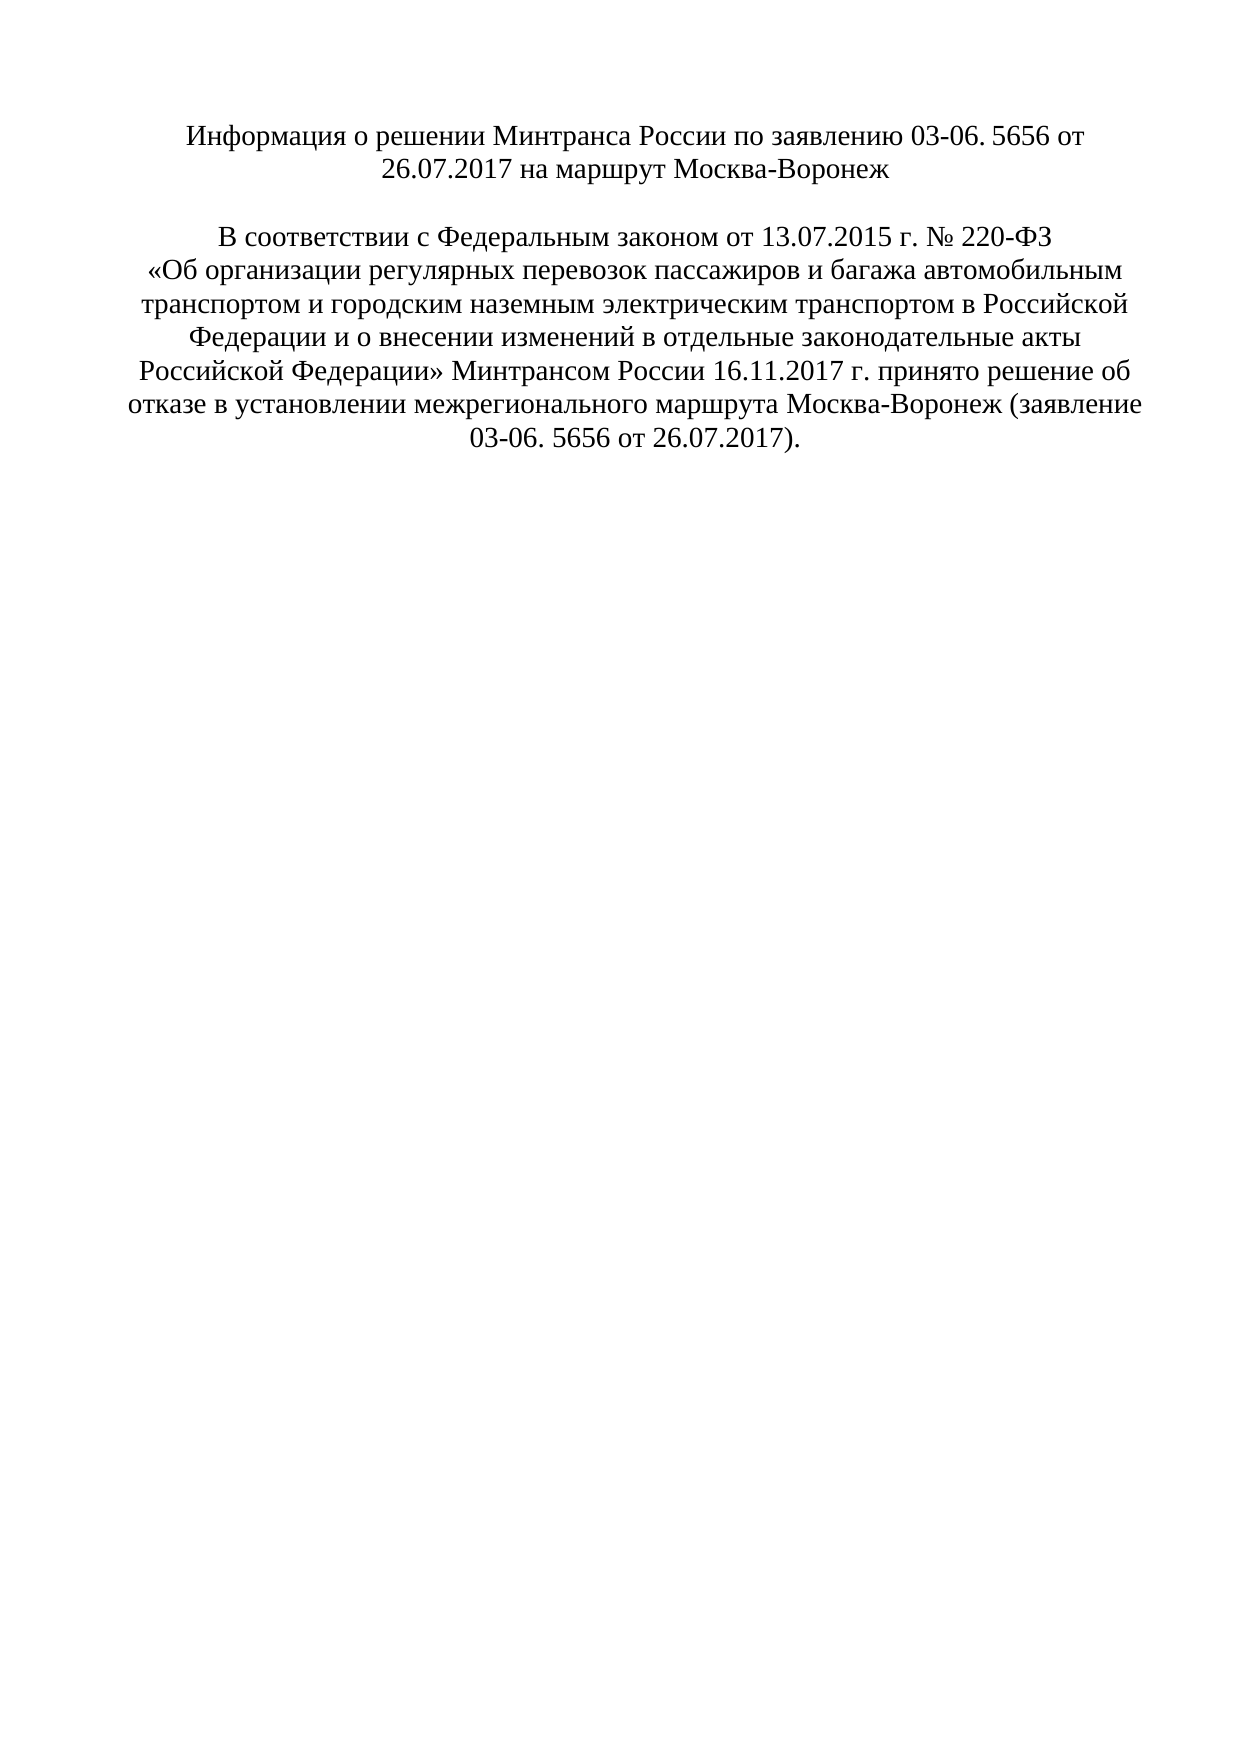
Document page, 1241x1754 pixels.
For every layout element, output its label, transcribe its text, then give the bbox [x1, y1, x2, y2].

text Информация о решении Минтранса России по заявлению 03-06. 5656 от 26.07.2017 на маршрут Москва-Воронеж [118, 118, 1152, 185]
text В соответствии с Федеральным законом от 13.07.2015 г. № 220-ФЗ «Об организации регулярных перевозок пассажиров и багажа автомобильным транспортом и городским наземным электрическим транспортом в Российской Федерации и о внесении изменений в отдельные законодательные акты Российской Федерации» Минтрансом России 16.11.2017 г. принято решение об отказе в установлении межрегионального маршрута Москва-Воронеж (заявление 03-06. 5656 от 26.07.2017). [118, 219, 1152, 453]
